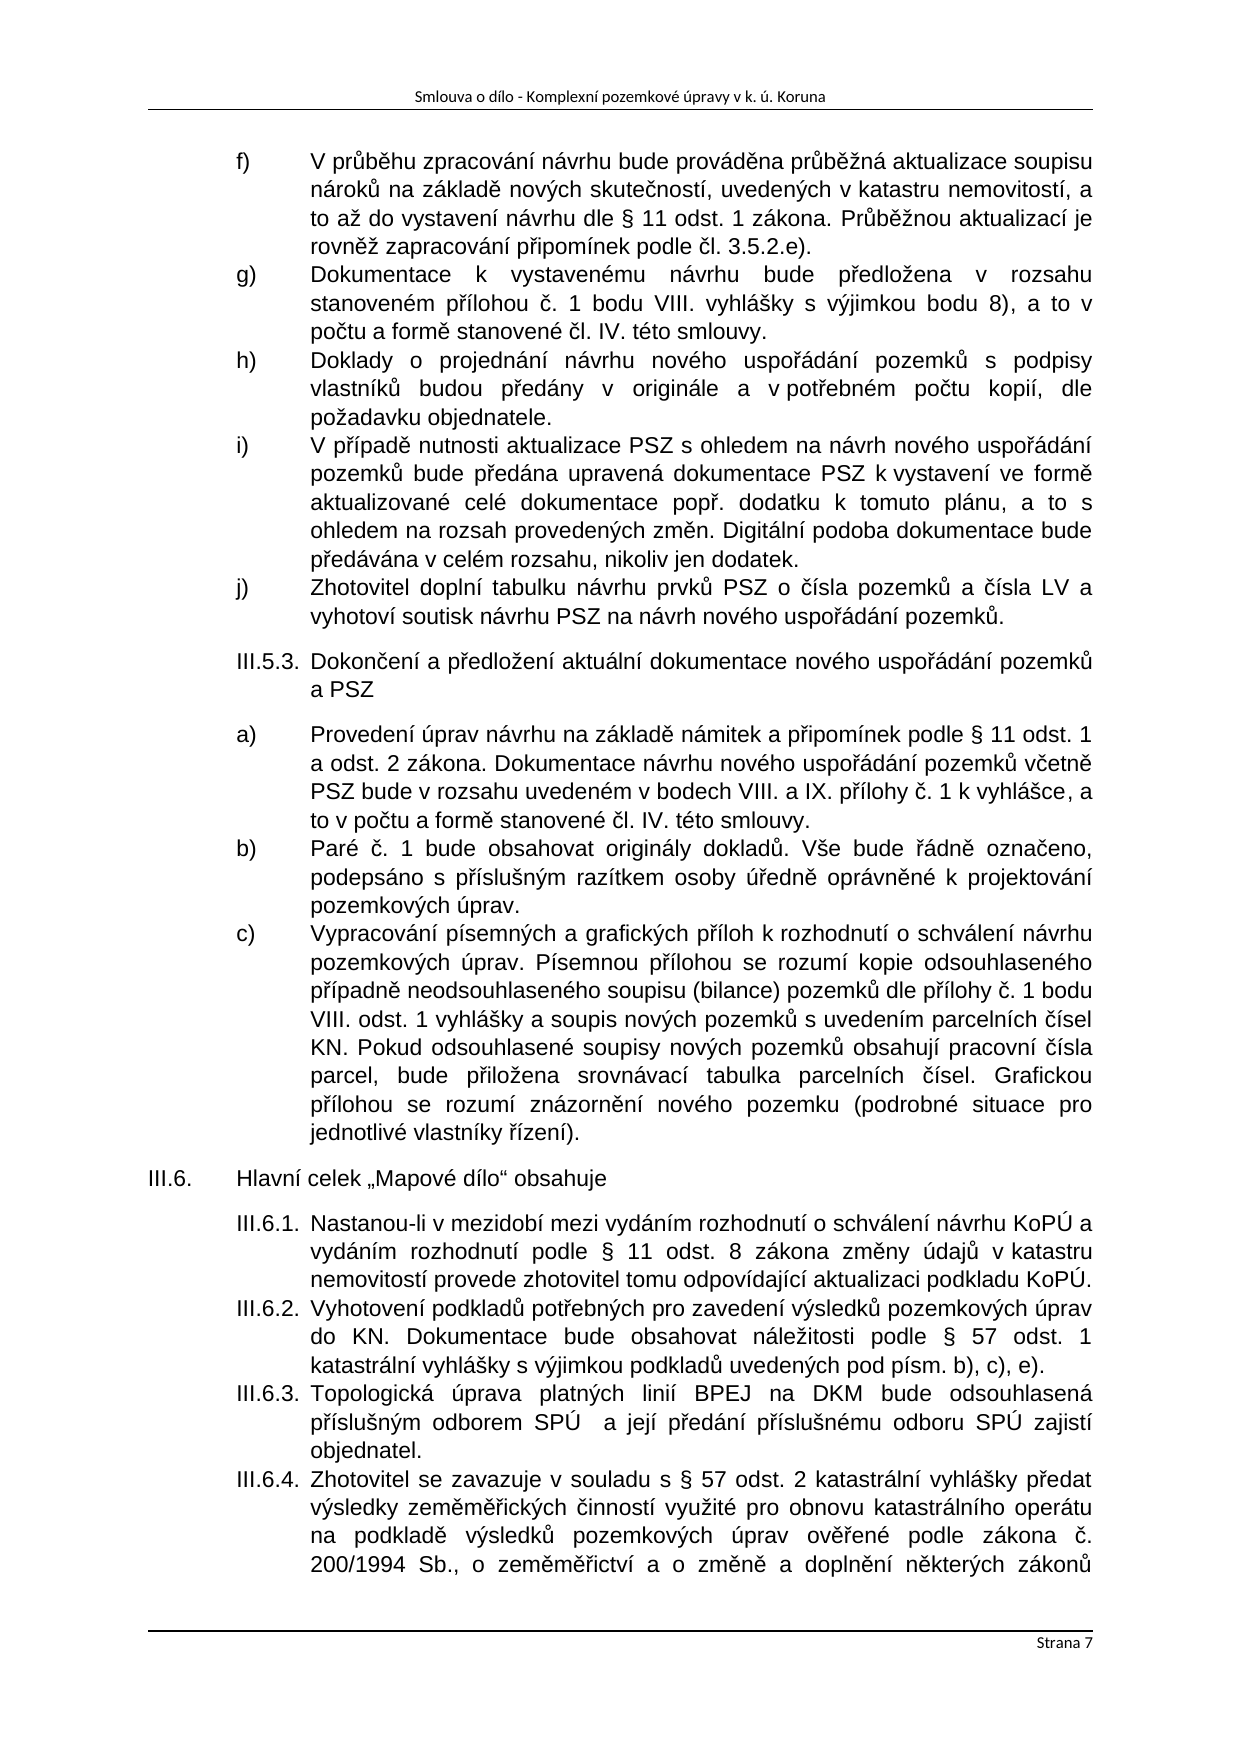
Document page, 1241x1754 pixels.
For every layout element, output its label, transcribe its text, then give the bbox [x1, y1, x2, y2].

text Paré č. 1 bude obsahovat originály dokladů. Vše bude řádně označeno, podepsáno s příslušným razítkem osoby úředně oprávněné k projektování pozemkových úprav. [236, 835, 1093, 918]
text Zhotovitel doplní tabulku návrhu prvků PSZ o čísla pozemků a čísla LV a vyhotoví soutisk návrhu PSZ na návrh nového uspořádání pozemků. [236, 574, 1093, 629]
text Dokumentace k vystavenému návrhu bude předložena v rozsahu stanoveném přílohou č. 1 bodu VIII. vyhlášky s výjimkou bodu 8), a to v počtu a formě stanovené čl. IV. této smlouvy. [236, 261, 1093, 344]
text V případě nutnosti aktualizace PSZ s ohledem na návrh nového uspořádání pozemků bude předána upravená dokumentace PSZ k vystavení ve formě aktualizované celé dokumentace popř. dodatku k tomuto plánu, a to s ohledem na rozsah provedených změn. Digitální podoba dokumentace bude předávána v celém rozsahu, nikoliv jen dodatek. [236, 432, 1093, 572]
text Nastanou-li v mezidobí mezi vydáním rozhodnutí o schválení návrhu KoPÚ a vydáním rozhodnutí podle § 11 odst. 8 zákona změny údajů v katastru nemovitostí provede zhotovitel tomu odpovídající aktualizaci podkladu KoPÚ. [236, 1209, 1093, 1293]
text Vypracování písemných a grafických příloh k rozhodnutí o schválení návrhu pozemkových úprav. Písemnou přílohou se rozumí kopie odsouhlaseného případně neodsouhlaseného soupisu (bilance) pozemků dle přílohy č. 1 bodu VIII. odst. 1 vyhlášky a soupis nových pozemků s uvedením parcelních čísel KN. Pokud odsouhlasené soupisy nových pozemků obsahují pracovní čísla parcel, bude přiložena srovnávací tabulka parcelních čísel. Grafickou přílohou se rozumí znázornění nového pozemku (podrobné situace pro jednotlivé vlastníky řízení). [236, 920, 1093, 1146]
text Doklady o projednání návrhu nového uspořádání pozemků s podpisy vlastníků budou předány v originále a v potřebném počtu kopií, dle požadavku objednatele. [236, 347, 1093, 430]
text Vyhotovení podkladů potřebných pro zavedení výsledků pozemkových úprav do KN. Dokumentace bude obsahovat náležitosti podle § 57 odst. 1 katastrální vyhlášky s výjimkou podkladů uvedených pod písm. b), c), e). [236, 1295, 1093, 1378]
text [236, 1466, 1093, 1577]
text Topologická úprava platných linií BPEJ na DKM bude odsouhlasená příslušným odborem SPÚ a její předání příslušnému odboru SPÚ zajistí objednatel. [236, 1380, 1093, 1463]
text V průběhu zpracování návrhu bude prováděna průběžná aktualizace soupisu nároků na základě nových skutečností, uvedených v katastru nemovitostí, a to až do vystavení návrhu dle § 11 odst. 1 zákona. Průběžnou aktualizací je rovněž zapracování připomínek podle čl. 3.5.2.e). [236, 148, 1093, 259]
text Provedení úprav návrhu na základě námitek a připomínek podle § 11 odst. 1 a odst. 2 zákona. Dokumentace návrhu nového uspořádání pozemků včetně PSZ bude v rozsahu uvedeném v bodech VIII. a IX. přílohy č. 1 k vyhlášce, a to v počtu a formě stanovené čl. IV. této smlouvy. [236, 721, 1093, 833]
text Dokončení a předložení aktuální dokumentace nového uspořádání pozemků a PSZ [236, 648, 1093, 702]
list Hlavní celek „Mapové dílo“ obsahuje [148, 1164, 1093, 1191]
